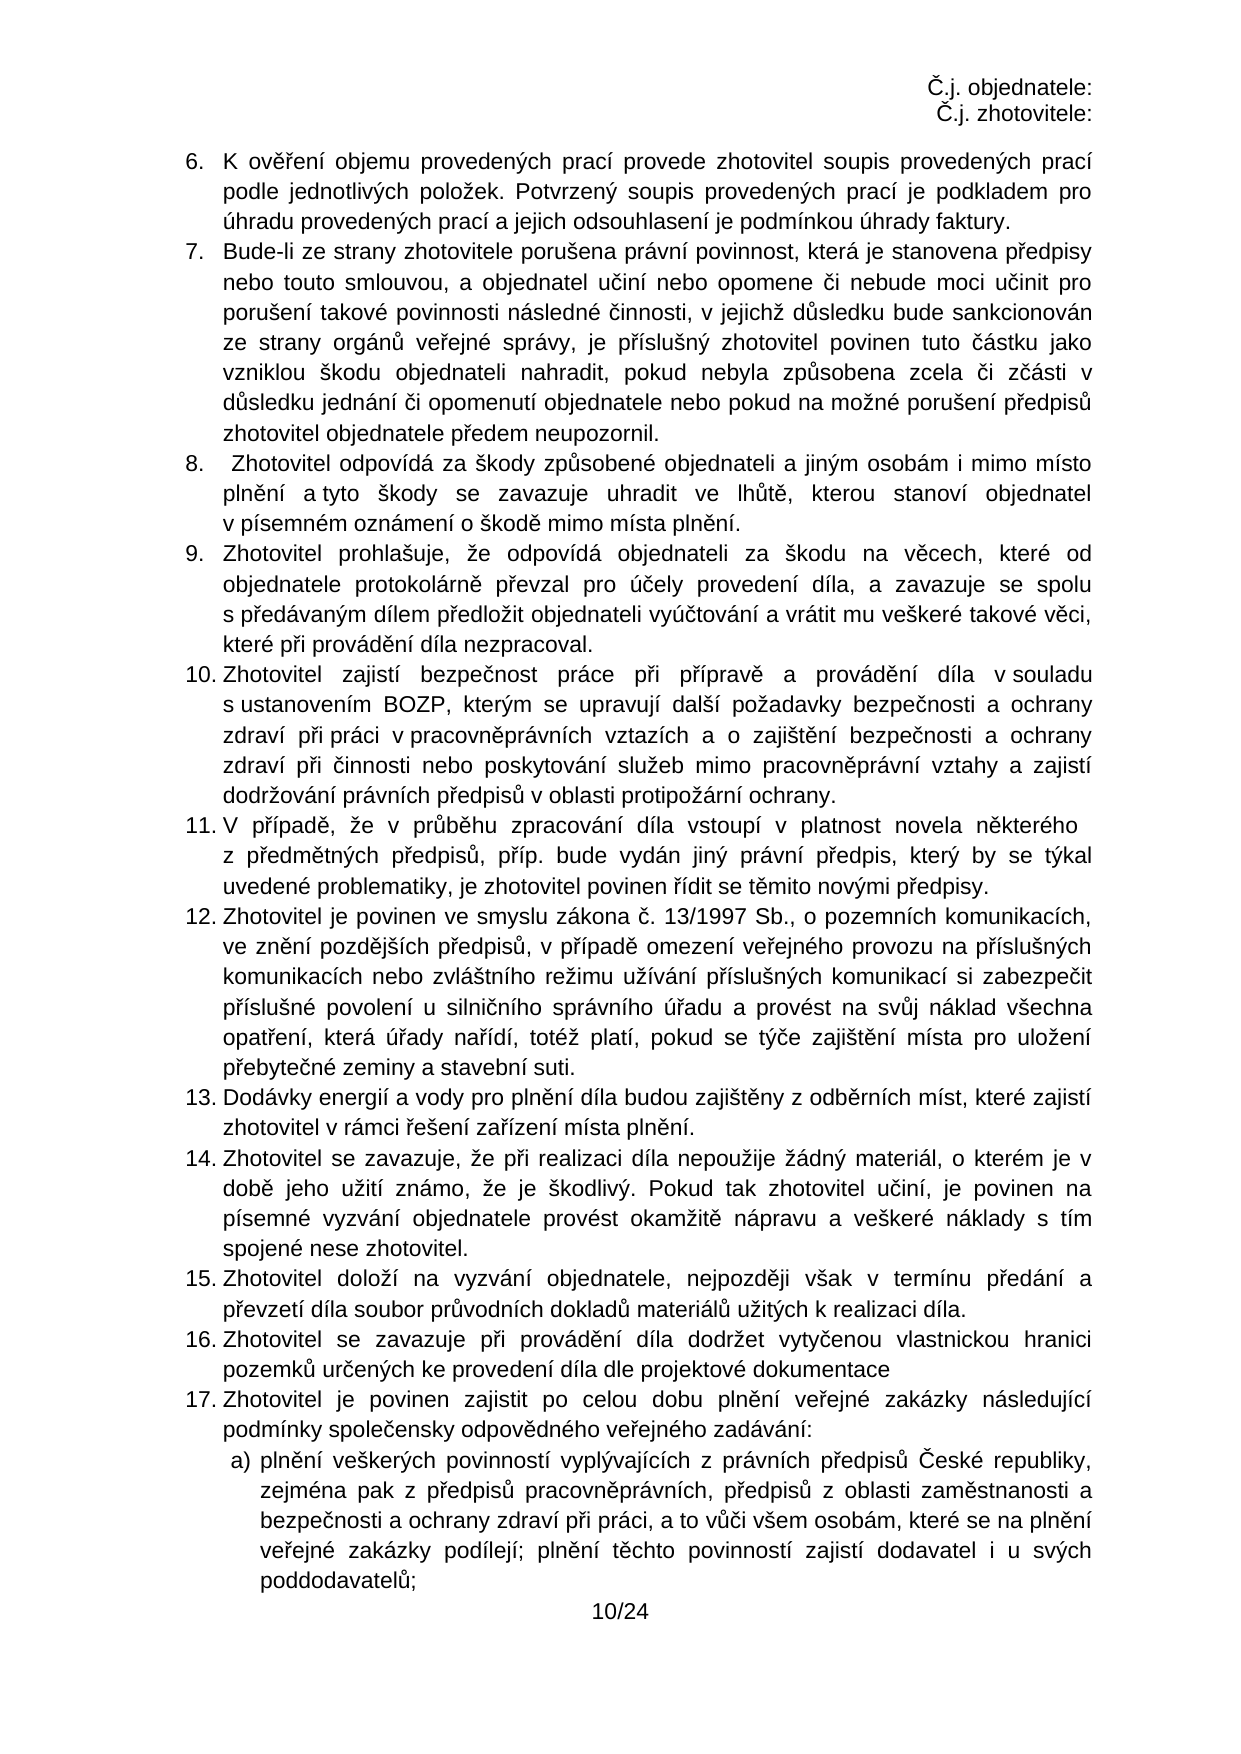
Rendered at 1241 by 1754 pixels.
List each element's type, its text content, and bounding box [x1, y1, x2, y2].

list Zhotovitel je povinen ve smyslu zákona č. 13/1997 Sb., o pozemních komunikacích, ve znění pozdějších předpisů, v případě omezení veřejného provozu na příslušných komunikacích nebo zvláštního režimu užívání příslušných komunikací si zabezpečit příslušné povolení u silničního správního úřadu a provést na svůj náklad všechna opatření, která úřady nařídí, totéž platí, pokud se týče zajištění místa pro uložení přebytečné zeminy a stavební suti. [185, 903, 1093, 1080]
list Zhotovitel je povinen zajistit po celou dobu plnění veřejné zakázky následující podmínky společensky odpovědného veřejného zadávání: [185, 1386, 1093, 1443]
list Bude-li ze strany zhotovitele porušena právní povinnost, která je stanovena předpisy nebo touto smlouvou, a objednatel učiní nebo opomene či nebude moci učinit pro porušení takové povinnosti následné činnosti, v jejichž důsledku bude sankcionován ze strany orgánů veřejné správy, je příslušný zhotovitel povinen tuto částku jako vzniklou škodu objednateli nahradit, pokud nebyla způsobena zcela či zčásti v důsledku jednání či opomenutí objednatele nebo pokud na možné porušení předpisů zhotovitel objednatele předem neupozornil. [185, 238, 1093, 446]
list K ověření objemu provedených prací provede zhotovitel soupis provedených prací podle jednotlivých položek. Potvrzený soupis provedených prací je podkladem pro úhradu provedených prací a jejich odsouhlasení je podmínkou úhrady faktury. [185, 148, 1093, 234]
list plnění veškerých povinností vyplývajících z právních předpisů České republiky, zejména pak z předpisů pracovněprávních, předpisů z oblasti zaměstnanosti a bezpečnosti a ochrany zdraví při práci, a to vůči všem osobám, které se na plnění veřejné zakázky podílejí; plnění těchto povinností zajistí dodavatel i u svých poddodavatelů; [230, 1447, 1093, 1594]
list Zhotovitel doloží na vyzvání objednatele, nejpozději však v termínu předání a převzetí díla soubor průvodních dokladů materiálů užitých k realizaci díla. [185, 1265, 1093, 1322]
list Zhotovitel zajistí bezpečnost práce při přípravě a provádění díla v souladu s ustanovením BOZP, kterým se upravují další požadavky bezpečnosti a ochrany zdraví při práci v pracovněprávních vztazích a o zajištění bezpečnosti a ochrany zdraví při činnosti nebo poskytování služeb mimo pracovněprávní vztahy a zajistí dodržování právních předpisů v oblasti protipožární ochrany. [185, 661, 1093, 808]
list Zhotovitel se zavazuje, že při realizaci díla nepoužije žádný materiál, o kterém je v době jeho užití známo, že je škodlivý. Pokud tak zhotovitel učiní, je povinen na písemné vyzvání objednatele provést okamžitě nápravu a veškeré náklady s tím spojené nese zhotovitel. [185, 1144, 1093, 1261]
list Zhotovitel se zavazuje při provádění díla dodržet vytyčenou vlastnickou hranici pozemků určených ke provedení díla dle projektové dokumentace [185, 1326, 1093, 1382]
list V případě, že v průběhu zpracování díla vstoupí v platnost novela některého z předmětných předpisů, příp. bude vydán jiný právní předpis, který by se týkal uvedené problematiky, je zhotovitel povinen řídit se těmito novými předpisy. [185, 812, 1093, 899]
list Zhotovitel prohlašuje, že odpovídá objednateli za škodu na věcech, které od objednatele protokolárně převzal pro účely provedení díla, a zavazuje se spolu s předávaným dílem předložit objednateli vyúčtování a vrátit mu veškeré takové věci, které při provádění díla nezpracoval. [185, 540, 1093, 657]
list Dodávky energií a vody pro plnění díla budou zajištěny z odběrních míst, které zajistí zhotovitel v rámci řešení zařízení místa plnění. [185, 1084, 1093, 1141]
list Zhotovitel odpovídá za škody způsobené objednateli a jiným osobám i mimo místo plnění a tyto škody se zavazuje uhradit ve lhůtě, kterou stanoví objednatel v písemném oznámení o škodě mimo místa plnění. [185, 450, 1093, 536]
